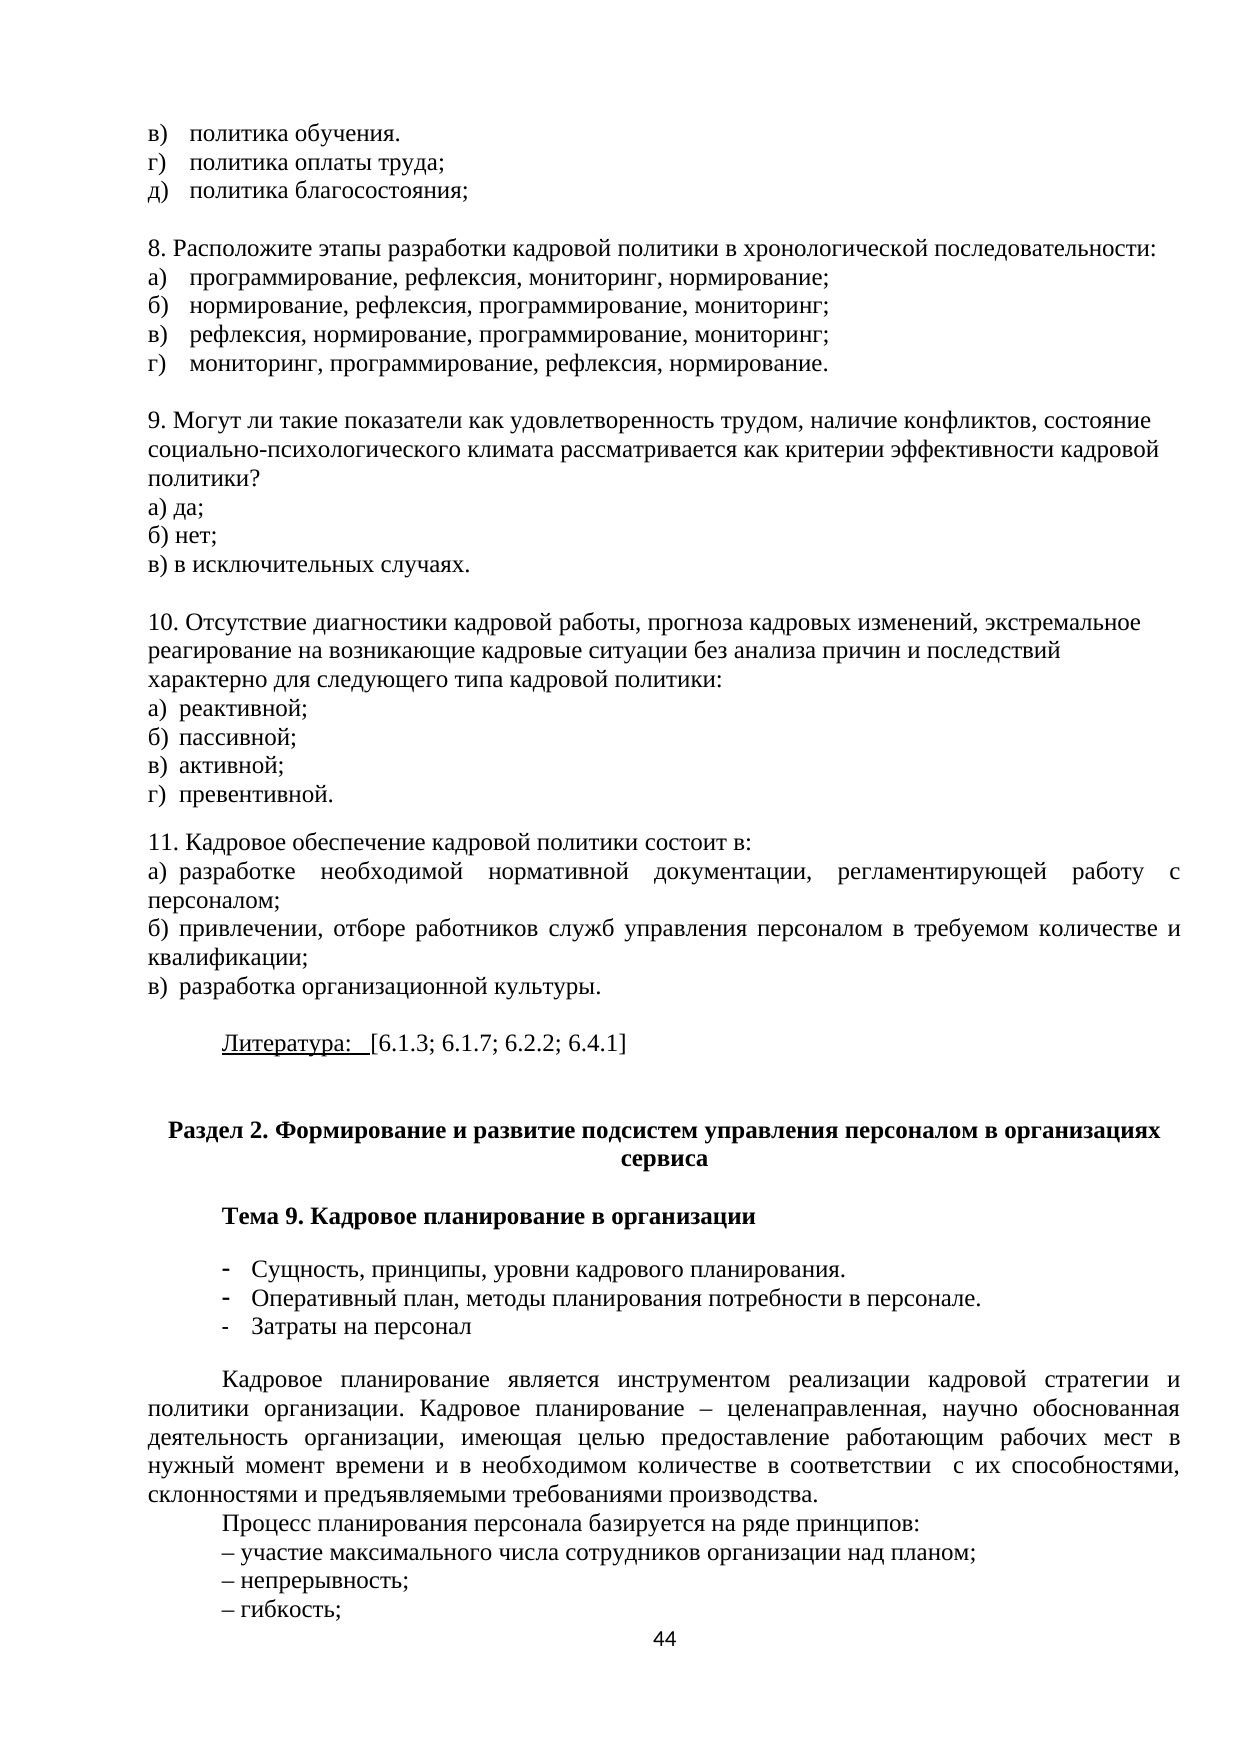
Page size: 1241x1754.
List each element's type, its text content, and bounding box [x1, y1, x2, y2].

text в) в исключительных случаях. [148, 549, 1181, 578]
list пассивной; [148, 722, 1181, 751]
list нормирование, рефлексия, программирование, мониторинг; [148, 291, 1181, 319]
text 9. Могут ли такие показатели как удовлетворенность трудом, наличие конфликтов, состояние социально-психологического климата рассматривается как критерии эффективности кадровой политики? [148, 406, 1181, 492]
text Тема 9. Кадровое планирование в организации [148, 1201, 1181, 1230]
text 11. Кадровое обеспечение кадровой политики состоит в: [148, 827, 1181, 856]
text Кадровое планирование является инструментом реализации кадровой стратегии и политики организации. Кадровое планирование – целенаправленная, научно обоснованная деятельность организации, имеющая целью предоставление работающим рабочих мест в нужный момент времени и в необходимом количестве в соответствии с их способностями, склонностями и предъявляемыми требованиями производства. [148, 1364, 1181, 1508]
text 10. Отсутствие диагностики кадровой работы, прогноза кадровых изменений, экстремальное реагирование на возникающие кадровые ситуации без анализа причин и последствий характерно для следующего типа кадровой политики: [148, 607, 1181, 693]
list Оперативный план, методы планирования потребности в персонале. [148, 1283, 1181, 1311]
text Литература: [6.1.3; 6.1.7; 6.2.2; 6.4.1] [148, 1028, 1181, 1057]
list разработка организационной культуры. [148, 971, 1181, 1000]
list программирование, рефлексия, мониторинг, нормирование; [148, 262, 1181, 291]
list разработке необходимой нормативной документации, регламентирующей работу с персоналом; [148, 856, 1181, 913]
list политика обучения. [148, 118, 1181, 147]
text – участие максимального числа сотрудников организации над планом; [148, 1537, 1181, 1565]
list мониторинг, программирование, рефлексия, нормирование. [148, 348, 1181, 377]
list политика благосостояния; [148, 176, 1181, 204]
list привлечении, отборе работников служб управления персоналом в требуемом количестве и квалификации; [148, 913, 1181, 971]
text – гибкость; [148, 1594, 1181, 1623]
text б) нет; [148, 521, 1181, 549]
list политика оплаты труда; [148, 147, 1181, 176]
list Затраты на персонал [148, 1311, 1181, 1340]
text а) да; [148, 492, 1181, 521]
text 8. Расположите этапы разработки кадровой политики в хронологической последовательности: [148, 233, 1181, 262]
text Процесс планирования персонала базируется на ряде принципов: [148, 1508, 1181, 1537]
list превентивной. [148, 779, 1181, 808]
text – непрерывность; [148, 1565, 1181, 1594]
list реактивной; [148, 693, 1181, 722]
list рефлексия, нормирование, программирование, мониторинг; [148, 319, 1181, 348]
text Раздел 2. Формирование и развитие подсистем управления персоналом в организациях сервиса [148, 1115, 1181, 1172]
list активной; [148, 751, 1181, 779]
list Сущность, принципы, уровни кадрового планирования. [148, 1254, 1181, 1283]
